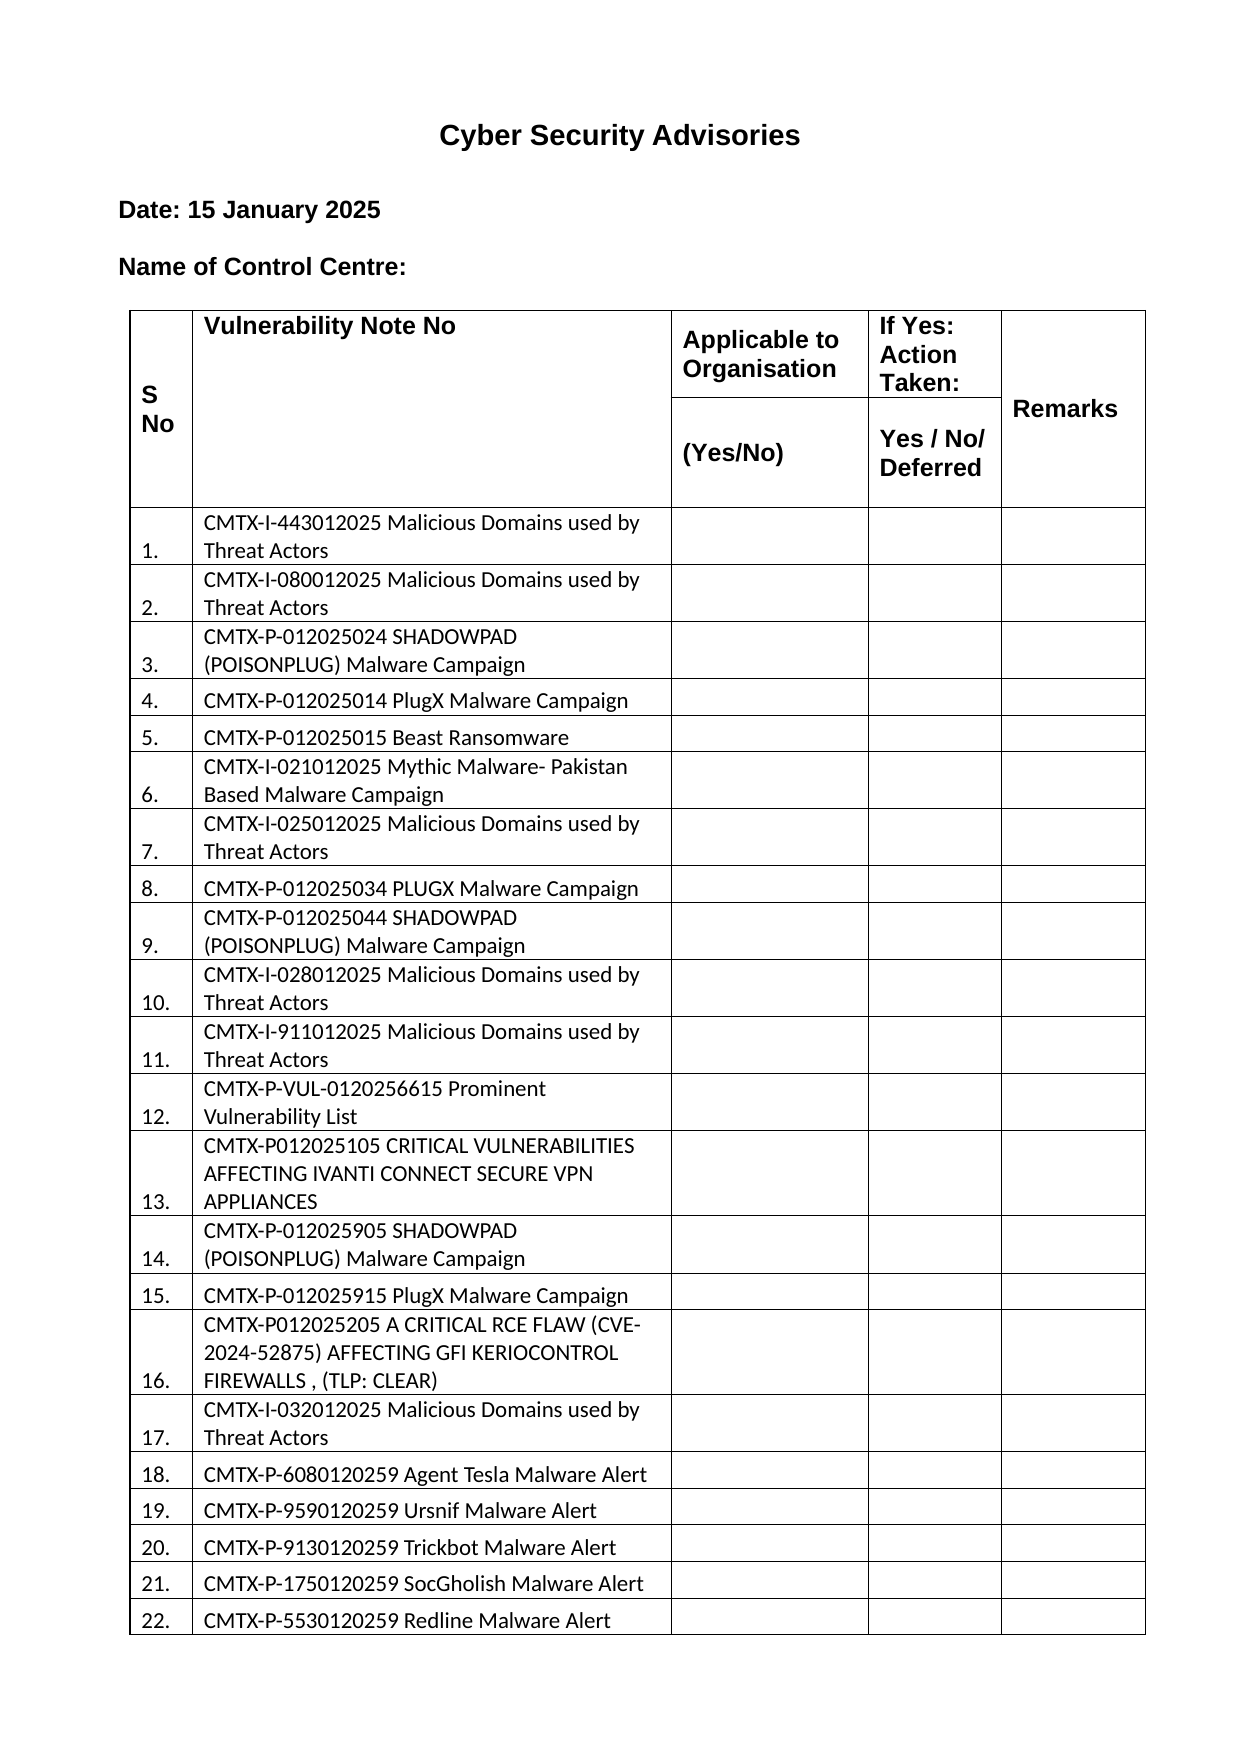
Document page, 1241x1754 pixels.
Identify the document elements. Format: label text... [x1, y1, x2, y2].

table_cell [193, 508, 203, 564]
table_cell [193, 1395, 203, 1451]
table_cell [869, 1599, 1001, 1634]
table_cell [869, 866, 1001, 902]
table_cell [869, 1452, 1001, 1488]
table_cell [869, 1074, 1001, 1130]
table_cell [1002, 565, 1145, 621]
table_cell CMTX-P-012025014 PlugX Malware Campaign [193, 679, 671, 715]
table_cell CMTX-P-9590120259 Ursnif Malware Alert [193, 1489, 671, 1524]
table_cell [672, 1074, 868, 1130]
table_cell [1002, 1074, 1145, 1130]
table_cell [869, 903, 1001, 959]
table_cell [869, 1562, 1001, 1597]
table_cell [131, 960, 192, 1016]
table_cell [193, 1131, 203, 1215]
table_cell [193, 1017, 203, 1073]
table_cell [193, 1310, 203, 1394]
table_cell [131, 1131, 192, 1215]
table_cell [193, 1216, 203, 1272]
table_cell [869, 1131, 1001, 1215]
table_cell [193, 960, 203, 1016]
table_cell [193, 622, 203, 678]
table_cell CMTX-P-9130120259 Trickbot Malware Alert [193, 1525, 671, 1561]
table_cell [131, 1452, 192, 1488]
table_cell Yes / No/ Deferred [869, 398, 1001, 507]
table_cell CMTX-P-5530120259 Redline Malware Alert [193, 1599, 671, 1634]
table_cell CMTX-P-012025015 Beast Ransomware [193, 716, 671, 751]
table_cell [869, 622, 1001, 678]
table_cell [1002, 1452, 1145, 1488]
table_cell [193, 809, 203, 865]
table_cell CMTX-P-012025034 PLUGX Malware Campaign [193, 866, 671, 902]
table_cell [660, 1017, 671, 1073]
table_cell [869, 1274, 1001, 1309]
table_cell [869, 1395, 1001, 1451]
text Cyber Security Advisories [118, 118, 1122, 152]
table_cell [131, 1274, 192, 1309]
table_cell [131, 866, 192, 902]
table_cell [672, 1562, 868, 1597]
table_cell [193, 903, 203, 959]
table_cell [131, 752, 192, 808]
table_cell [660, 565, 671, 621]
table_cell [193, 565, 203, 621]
table_cell [1002, 866, 1145, 902]
table_cell [869, 809, 1001, 865]
table_cell [672, 1599, 868, 1634]
table_cell [672, 1489, 868, 1524]
table_cell CMTX-P-1750120259 SocGholish Malware Alert [193, 1562, 671, 1597]
table_cell [1002, 1562, 1145, 1597]
table_cell [672, 960, 868, 1016]
table_cell [869, 1017, 1001, 1073]
table_cell [131, 1562, 192, 1597]
table_cell [1002, 809, 1145, 865]
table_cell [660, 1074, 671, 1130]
table_cell [1002, 1599, 1145, 1634]
table_cell [672, 716, 868, 751]
table_cell [672, 508, 868, 564]
table_cell [672, 1525, 868, 1561]
table_cell [1002, 1310, 1145, 1394]
table_cell [1002, 903, 1145, 959]
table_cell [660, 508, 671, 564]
table_cell [131, 1599, 192, 1634]
text Name of Control Centre: [118, 252, 1122, 281]
table_cell [131, 565, 192, 621]
table_cell [131, 809, 192, 865]
table_cell [1002, 1525, 1145, 1561]
text Date: 15 January 2025 [118, 195, 1122, 223]
table_cell [869, 508, 1001, 564]
table_cell [672, 752, 868, 808]
table_cell [672, 565, 868, 621]
table_cell CMTX-P-012025915 PlugX Malware Campaign [193, 1274, 671, 1309]
table_cell [672, 1274, 868, 1309]
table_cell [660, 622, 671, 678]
table_cell [672, 1131, 868, 1215]
table_cell [131, 1017, 192, 1073]
table_cell [131, 1525, 192, 1561]
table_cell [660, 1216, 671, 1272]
table_cell [131, 1310, 192, 1394]
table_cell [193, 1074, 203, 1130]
table_cell [672, 1452, 868, 1488]
table_cell [131, 903, 192, 959]
table_cell [1002, 960, 1145, 1016]
table_cell [1002, 679, 1145, 715]
table_cell [672, 1310, 868, 1394]
table_cell [1002, 1017, 1145, 1073]
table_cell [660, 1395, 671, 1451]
table_header S No [131, 311, 192, 507]
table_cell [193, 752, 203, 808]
table_cell [1002, 1489, 1145, 1524]
table_cell [1002, 716, 1145, 751]
table_cell [672, 809, 868, 865]
table_cell [672, 866, 868, 902]
table_cell [869, 1310, 1001, 1394]
table_cell [131, 716, 192, 751]
table_cell [869, 565, 1001, 621]
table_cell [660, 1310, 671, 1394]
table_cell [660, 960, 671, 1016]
table_cell [1002, 1274, 1145, 1309]
table_cell [1002, 1216, 1145, 1272]
table_cell [869, 679, 1001, 715]
table_cell [1002, 752, 1145, 808]
table_cell [1002, 1395, 1145, 1451]
table_cell [131, 1216, 192, 1272]
table_cell [869, 752, 1001, 808]
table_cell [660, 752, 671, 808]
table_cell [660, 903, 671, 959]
table_cell [869, 716, 1001, 751]
table_cell [672, 903, 868, 959]
table_cell [131, 508, 192, 564]
table_header Applicable to Organisation [672, 311, 868, 397]
table_cell [131, 679, 192, 715]
table_cell [131, 1489, 192, 1524]
table_cell [1002, 1131, 1145, 1215]
table_cell [1002, 508, 1145, 564]
table_cell [1002, 622, 1145, 678]
table_header Vulnerability Note No [193, 311, 671, 507]
table_cell [869, 1525, 1001, 1561]
table_cell [672, 1216, 868, 1272]
table_cell [672, 679, 868, 715]
table_cell [869, 960, 1001, 1016]
table_cell [131, 1395, 192, 1451]
table_cell [131, 1074, 192, 1130]
table_cell CMTX-P-6080120259 Agent Tesla Malware Alert [193, 1452, 671, 1488]
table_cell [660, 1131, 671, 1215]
table_cell [131, 622, 192, 678]
table_cell [869, 1489, 1001, 1524]
table_cell (Yes/No) [672, 398, 868, 507]
table_cell [869, 1216, 1001, 1272]
table_cell [672, 1395, 868, 1451]
table_cell [672, 622, 868, 678]
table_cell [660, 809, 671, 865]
table_header If Yes: Action Taken: [869, 311, 1001, 397]
table_cell [672, 1017, 868, 1073]
table_header Remarks [1002, 311, 1145, 507]
